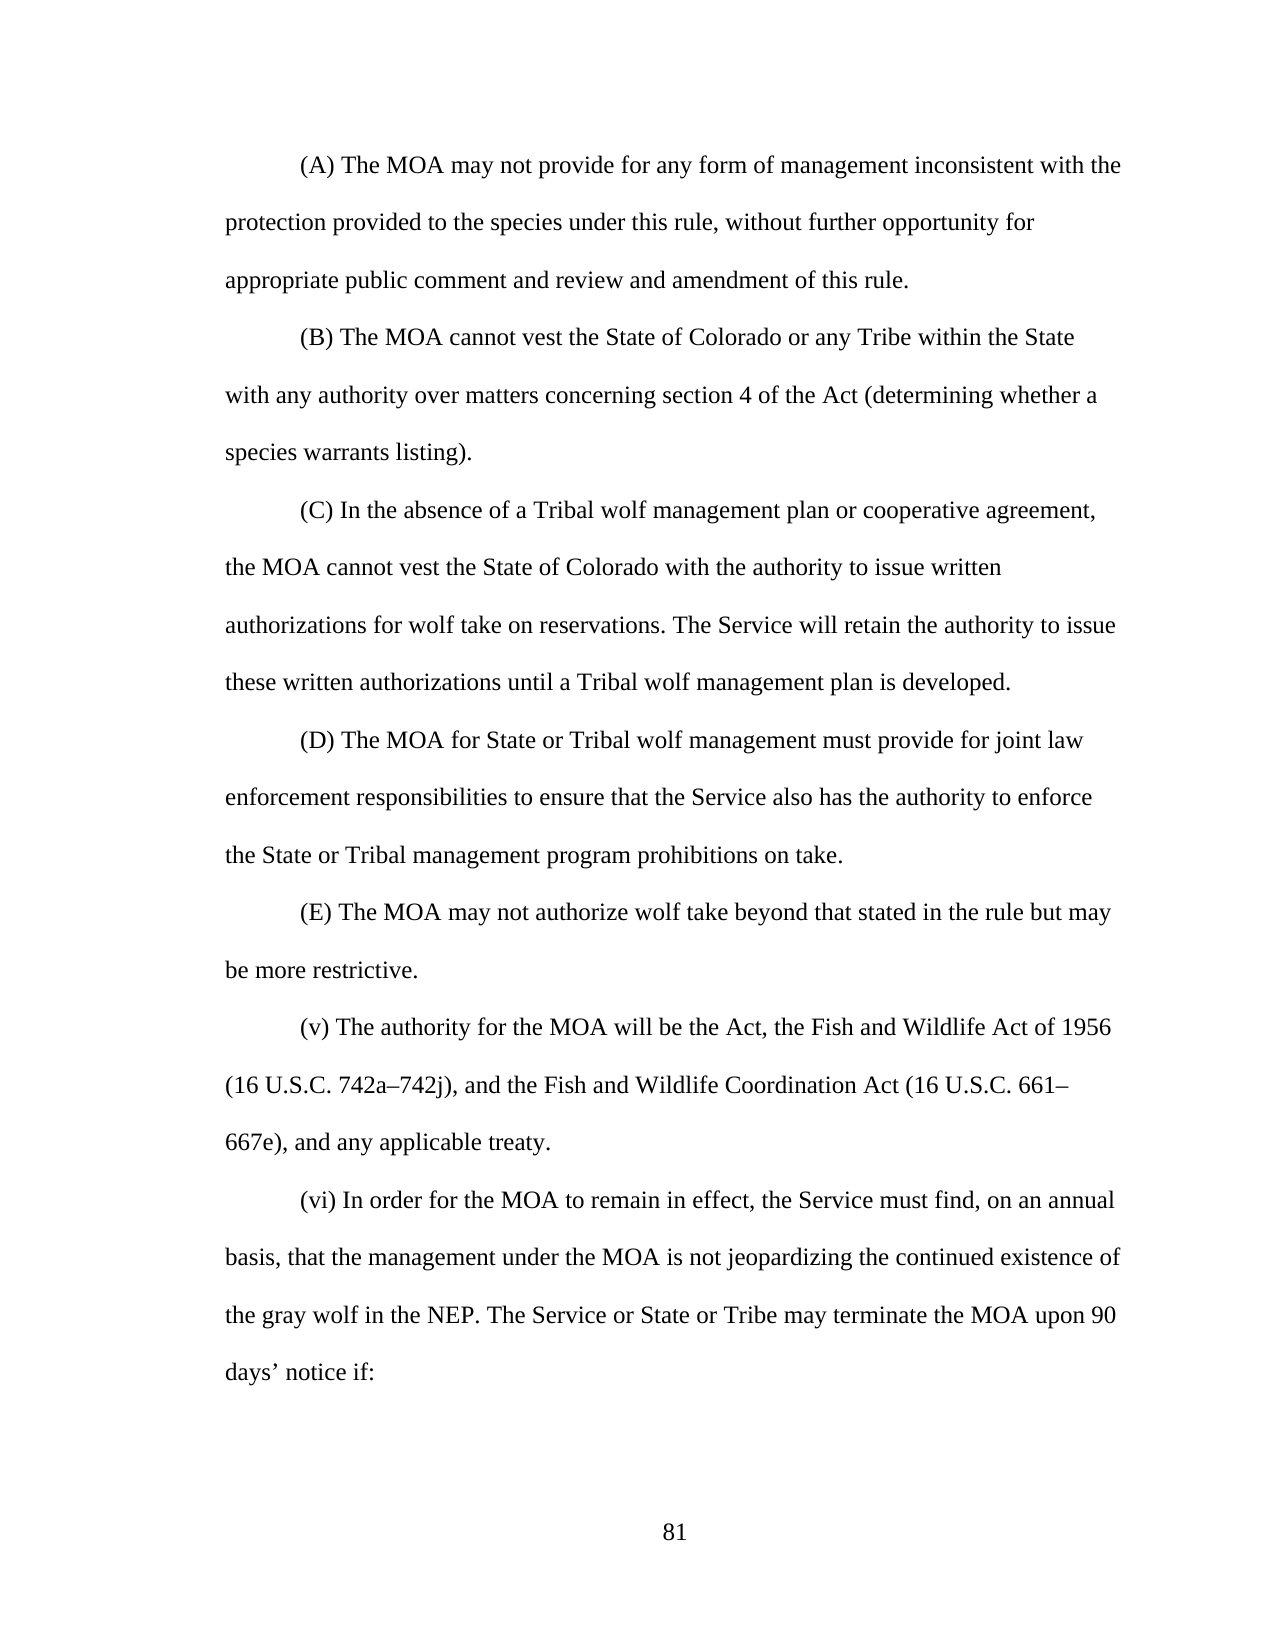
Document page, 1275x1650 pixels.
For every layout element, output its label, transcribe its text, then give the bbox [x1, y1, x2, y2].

text (C) In the absence of a Tribal wolf management plan or cooperative agreement, the MOA cannot vest the State of Colorado with the authority to issue written authorizations for wolf take on reservations. The Service will retain the authority to issue these written authorizations until a Tribal wolf management plan is developed. [225, 495, 1125, 696]
text (A) The MOA may not provide for any form of management inconsistent with the protection provided to the species under this rule, without further opportunity for appropriate public comment and review and amendment of this rule. [225, 150, 1125, 294]
text (B) The MOA cannot vest the State of Colorado or any Tribe within the State with any authority over matters concerning section 4 of the Act (determining whether a species warrants listing). [225, 322, 1125, 466]
text (E) The MOA may not authorize wolf take beyond that stated in the rule but may be more restrictive. [225, 897, 1125, 984]
text (D) The MOA for State or Tribal wolf management must provide for joint law enforcement responsibilities to ensure that the Service also has the authority to enforce the State or Tribal management program prohibitions on take. [225, 725, 1125, 869]
text (v) The authority for the MOA will be the Act, the Fish and Wildlife Act of 1956 (16 U.S.C. 742a–742j), and the Fish and Wildlife Coordination Act (16 U.S.C. 661–667e), and any applicable treaty. [225, 1012, 1125, 1156]
text (vi) In order for the MOA to remain in effect, the Service must find, on an annual basis, that the management under the MOA is not jeopardizing the continued existence of the gray wolf in the NEP. The Service or State or Tribe may terminate the MOA upon 90 days’ notice if: [225, 1185, 1125, 1386]
